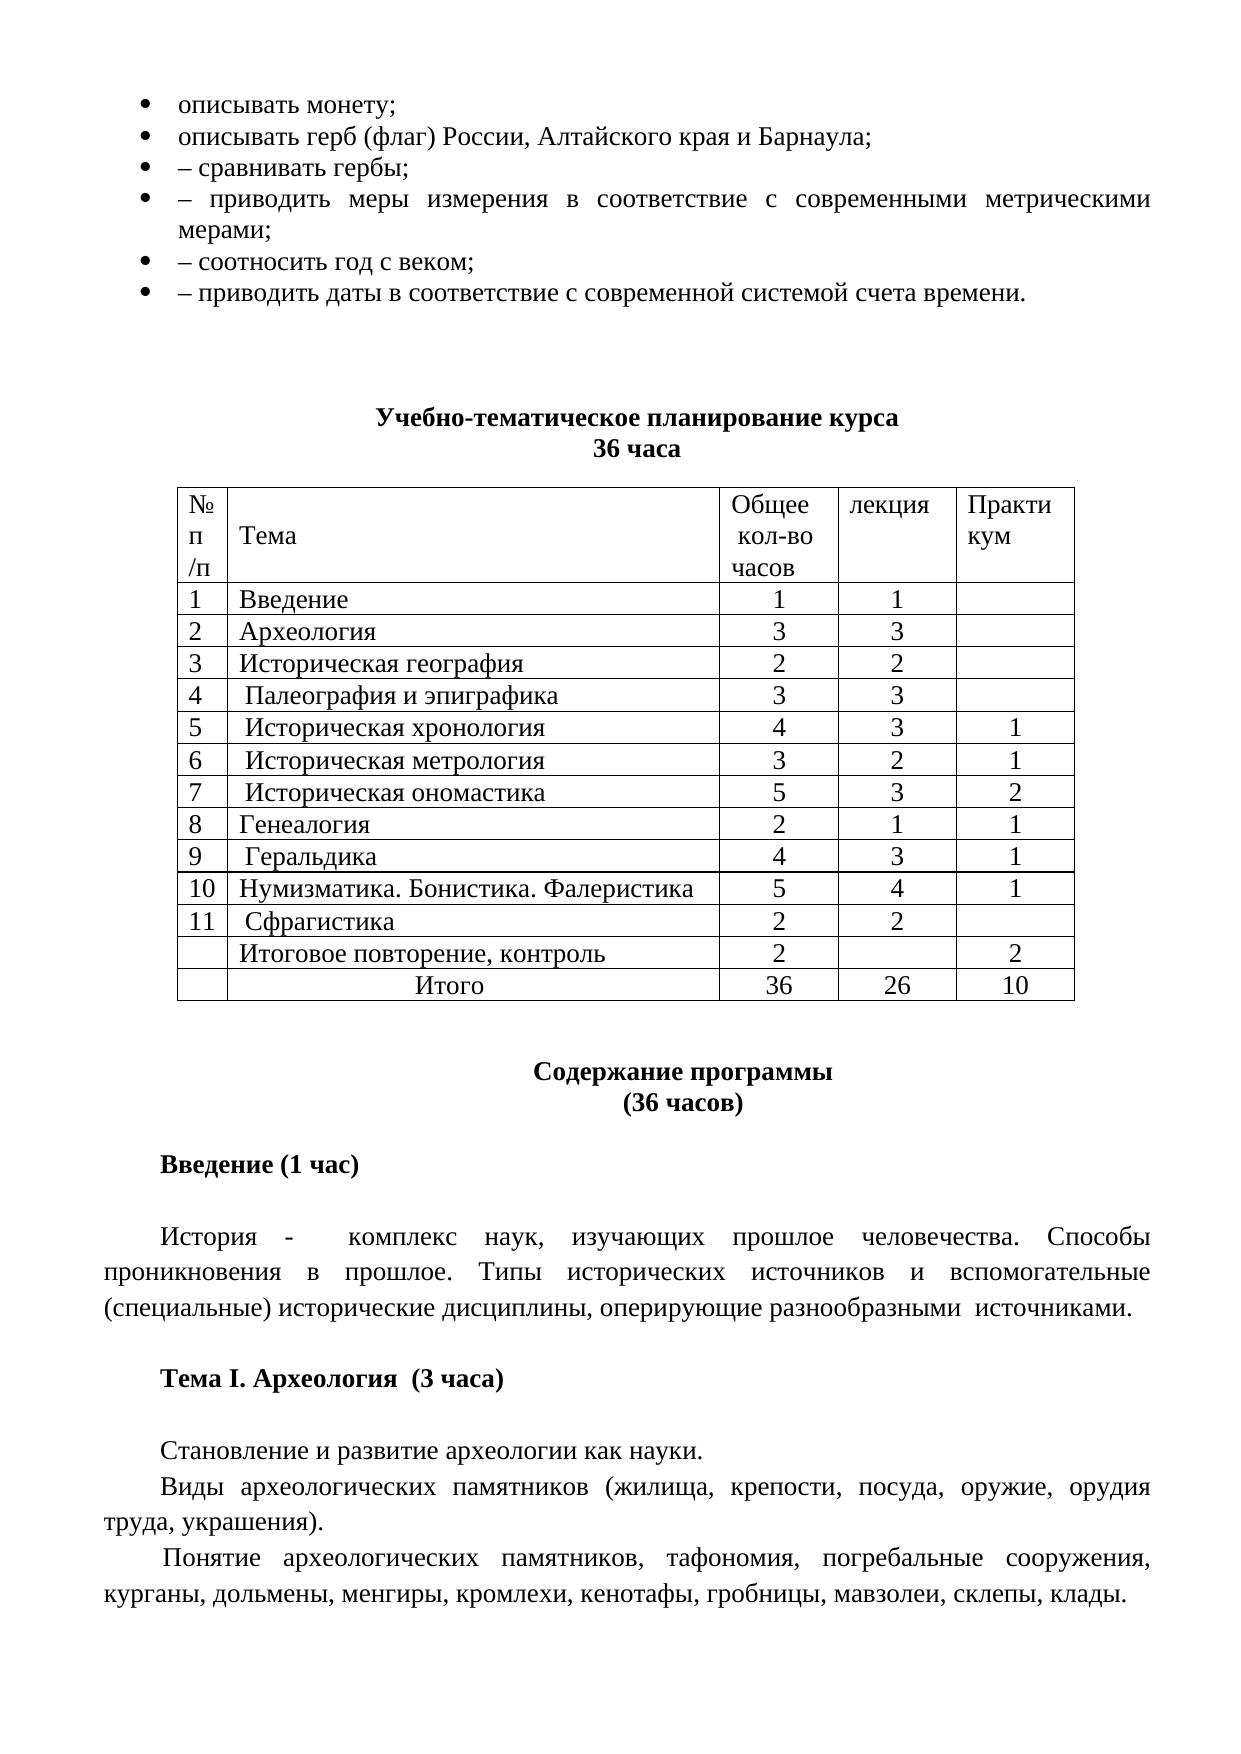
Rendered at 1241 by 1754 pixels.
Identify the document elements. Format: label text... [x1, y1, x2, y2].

table_cell 3 [839, 615, 956, 646]
table_header Практи кум [957, 488, 1074, 582]
table_cell 2 [839, 744, 956, 775]
table_cell 3 [178, 647, 227, 678]
text История - комплекс наук, изучающих прошлое человечества. Способы проникновения в прошлое. Типы исторических источников и вспомогательные (специальные) исторические дисциплины, оперирующие разнообразными источниками. [103, 1220, 1152, 1322]
table_cell [839, 937, 956, 968]
table_cell 3 [720, 615, 838, 646]
table_cell Сфрагистика [228, 905, 719, 936]
list описывать монету; [141, 89, 1152, 120]
table_cell 8 [178, 808, 227, 839]
table_cell 3 [839, 679, 956, 711]
table_cell [178, 937, 227, 968]
table_cell [957, 905, 1074, 936]
table_cell Историческая география [228, 647, 719, 678]
table_cell 4 [720, 712, 838, 743]
table_cell [957, 679, 1074, 711]
text Учебно-тематическое планирование курса [122, 401, 1152, 432]
table_header Тема [228, 488, 719, 582]
table_cell 10 [178, 873, 227, 904]
table_cell 2 [839, 905, 956, 936]
table_cell Историческая метрология [228, 744, 719, 775]
table_cell 2 [720, 647, 838, 678]
table_cell 7 [178, 776, 227, 807]
table_cell Введение [228, 583, 719, 614]
table_cell 3 [720, 744, 838, 775]
list – сравнивать гербы; [141, 151, 1152, 182]
table_cell 4 [720, 840, 838, 871]
table_cell Генеалогия [228, 808, 719, 839]
text Понятие археологических памятников, тафономия, погребальные сооружения, курганы, дольмены, менгиры, кромлехи, кенотафы, гробницы, мавзолеи, склепы, клады. [103, 1541, 1152, 1608]
table_cell 3 [839, 712, 956, 743]
table_cell 4 [178, 679, 227, 711]
list – соотносить год с веком; [141, 245, 1152, 276]
table_cell 2 [720, 808, 838, 839]
table_cell [957, 647, 1074, 678]
table_cell 1 [957, 873, 1074, 904]
table_cell 2 [178, 615, 227, 646]
table_header № п/п [178, 488, 227, 582]
table_cell [178, 969, 227, 1000]
table_cell 4 [839, 873, 956, 904]
table_cell 1 [178, 583, 227, 614]
table_cell 2 [957, 937, 1074, 968]
table_cell Палеография и эпиграфика [228, 679, 719, 711]
table_cell 5 [178, 712, 227, 743]
table_cell Историческая хронология [228, 712, 719, 743]
table_cell 9 [178, 840, 227, 871]
text Тема I. Археология (3 часа) [103, 1363, 1152, 1394]
text 36 часа [122, 432, 1152, 463]
table_cell 10 [957, 969, 1074, 1000]
table_cell 3 [720, 679, 838, 711]
list – приводить даты в соответствие с современной системой счета времени. [141, 276, 1152, 307]
table_cell [957, 583, 1074, 614]
table_cell 2 [957, 776, 1074, 807]
table_cell 1 [957, 744, 1074, 775]
table_cell Итоговое повторение, контроль [228, 937, 719, 968]
text Введение (1 час) [103, 1148, 1152, 1179]
table_cell 1 [839, 583, 956, 614]
table_cell 1 [957, 840, 1074, 871]
table_cell [957, 615, 1074, 646]
table_cell Итого [228, 969, 719, 1000]
list – приводить меры измерения в соответствие с современными метрическими мерами; [141, 182, 1152, 245]
table_cell Геральдика [228, 840, 719, 871]
table_header Общее кол-во часов [720, 488, 838, 582]
table_cell 3 [839, 776, 956, 807]
table_header лекция [839, 488, 956, 582]
table_cell 11 [178, 905, 227, 936]
table_cell 1 [957, 712, 1074, 743]
table_cell 5 [720, 873, 838, 904]
table_cell 26 [839, 969, 956, 1000]
table_cell 1 [957, 808, 1074, 839]
text Становление и развитие археологии как науки. [103, 1434, 1152, 1465]
table_cell 2 [720, 937, 838, 968]
table_cell 36 [720, 969, 838, 1000]
list описывать герб (флаг) России, Алтайского края и Барнаула; [141, 120, 1152, 151]
table_cell 1 [839, 808, 956, 839]
table_cell Историческая ономастика [228, 776, 719, 807]
table_cell 2 [839, 647, 956, 678]
text Виды археологических памятников (жилища, крепости, посуда, оружие, орудия труда, украшения). [103, 1470, 1152, 1537]
table_cell 6 [178, 744, 227, 775]
text (36 часов) [122, 1086, 1152, 1117]
table_cell Нумизматика. Бонистика. Фалеристика [228, 873, 719, 904]
table_cell 1 [720, 583, 838, 614]
table_cell Археология [228, 615, 719, 646]
table_cell 5 [720, 776, 838, 807]
table_cell 3 [839, 840, 956, 871]
text Содержание программы [122, 1055, 1152, 1086]
table_cell 2 [720, 905, 838, 936]
